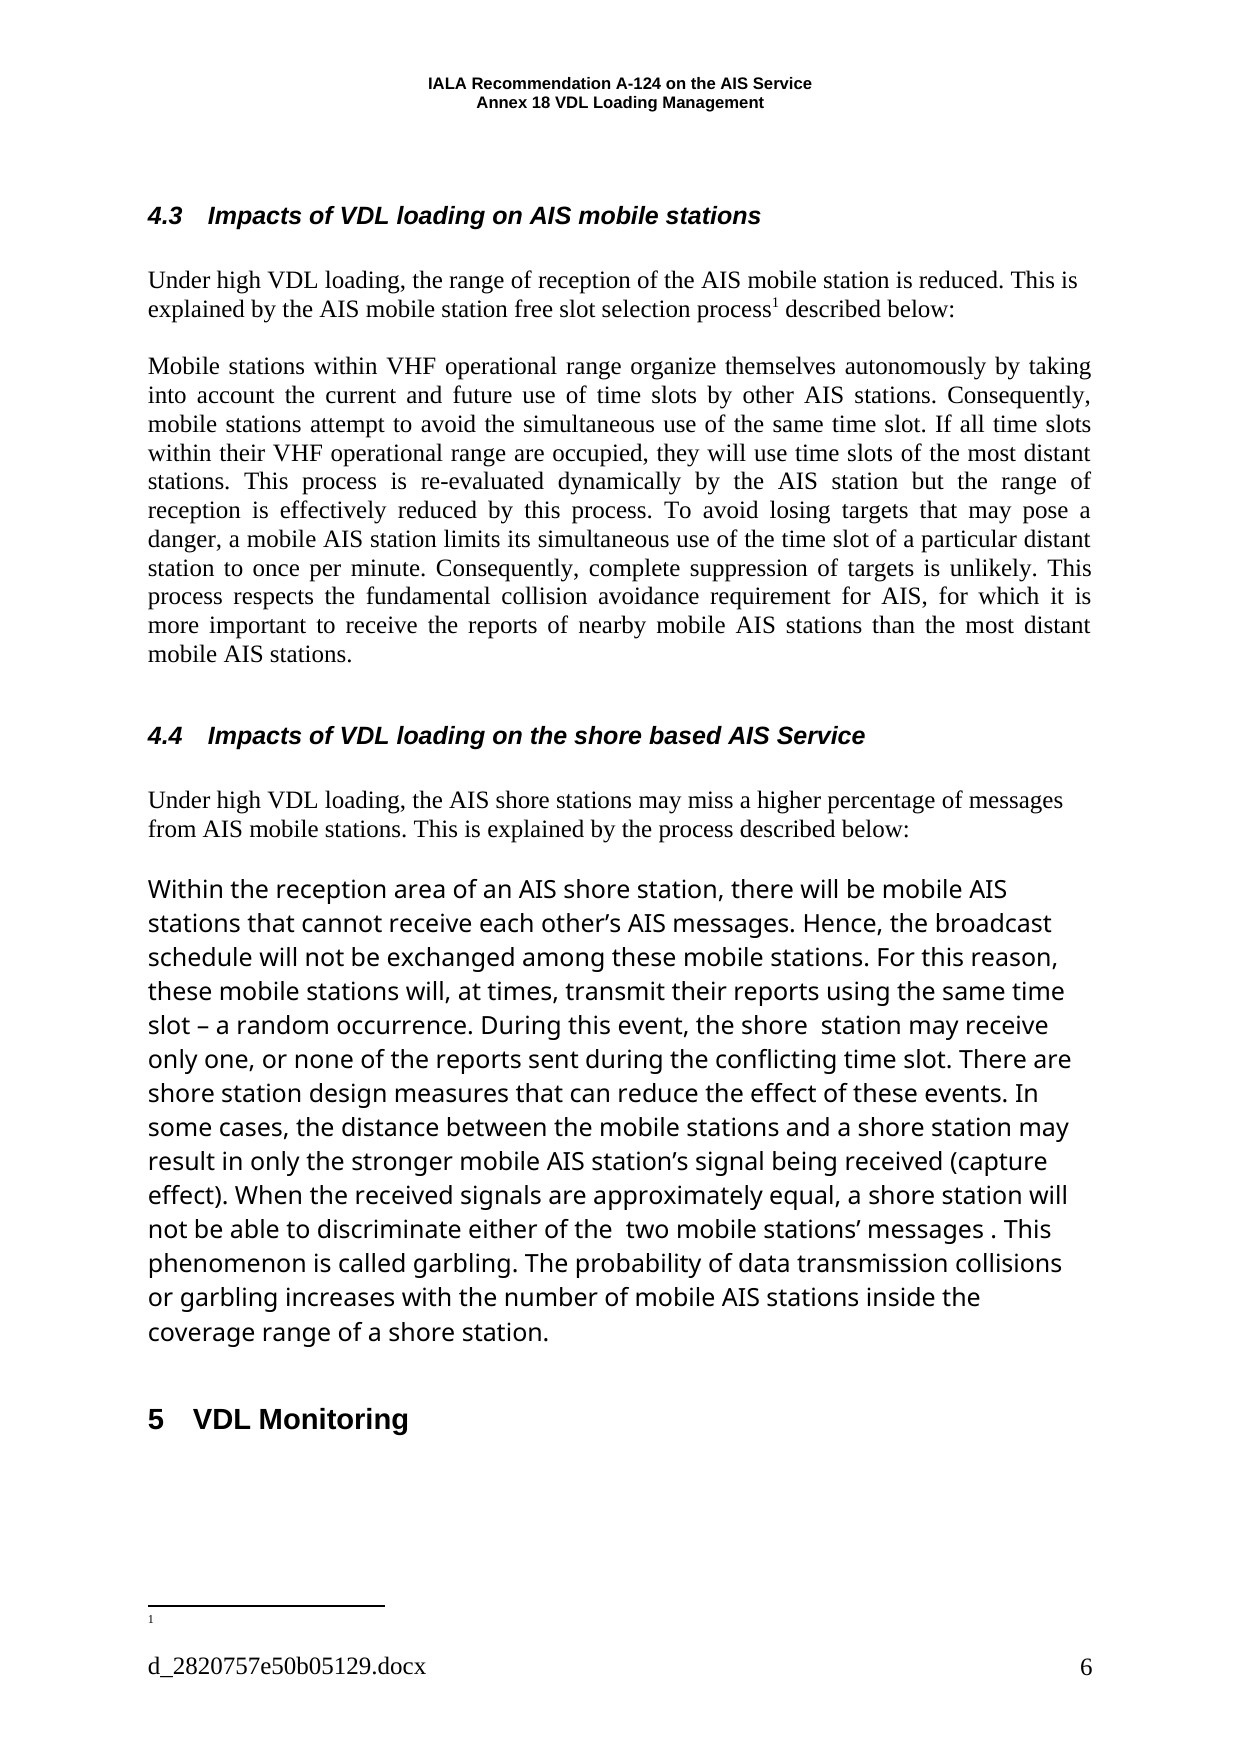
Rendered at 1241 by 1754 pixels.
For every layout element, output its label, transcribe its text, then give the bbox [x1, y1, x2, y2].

subtitle VDL Monitoring [148, 1402, 1093, 1436]
subtitle Impacts of VDL loading on the shore based AIS Service [148, 721, 1093, 750]
subtitle Impacts of VDL loading on AIS mobile stations [148, 201, 1093, 230]
text Under high VDL loading, the range of reception of the AIS mobile station is reduced. This is explained by the AIS mobile station free slot selection process1 described below: [148, 265, 1093, 323]
text Mobile stations within VHF operational range organize themselves autonomously by taking into account the current and future use of time slots by other AIS stations. Consequently, mobile stations attempt to avoid the simultaneous use of the same time slot. If all time slots within their VHF operational range are occupied, they will use time slots of the most distant stations. This process is re-evaluated dynamically by the AIS station but the range of reception is effectively reduced by this process. To avoid losing targets that may pose a danger, a mobile AIS station limits its simultaneous use of the time slot of a particular distant station to once per minute. Consequently, complete suppression of targets is unlikely. This process respects the fundamental collision avoidance requirement for AIS, for which it is more important to receive the reports of nearby mobile AIS stations than the most distant mobile AIS stations. [148, 351, 1093, 668]
text Within the reception area of an AIS shore station, there will be mobile AIS stations that cannot receive each other’s AIS messages. Hence, the broadcast schedule will not be exchanged among these mobile stations. For this reason, these mobile stations will, at times, transmit their reports using the same time slot – a random occurrence. During this event, the shore station may receive only one, or none of the reports sent during the conflicting time slot. There are shore station design measures that can reduce the effect of these events. In some cases, the distance between the mobile stations and a shore station may result in only the stronger mobile AIS station’s signal being received (capture effect). When the received signals are approximately equal, a shore station will not be able to discriminate either of the two mobile stations’ messages . This phenomenon is called garbling. The probability of data transmission collisions or garbling increases with the number of mobile AIS stations inside the coverage range of a shore station. [148, 871, 1093, 1348]
text Under high VDL loading, the AIS shore stations may miss a higher percentage of messages from AIS mobile stations. This is explained by the process described below: [148, 785, 1093, 843]
